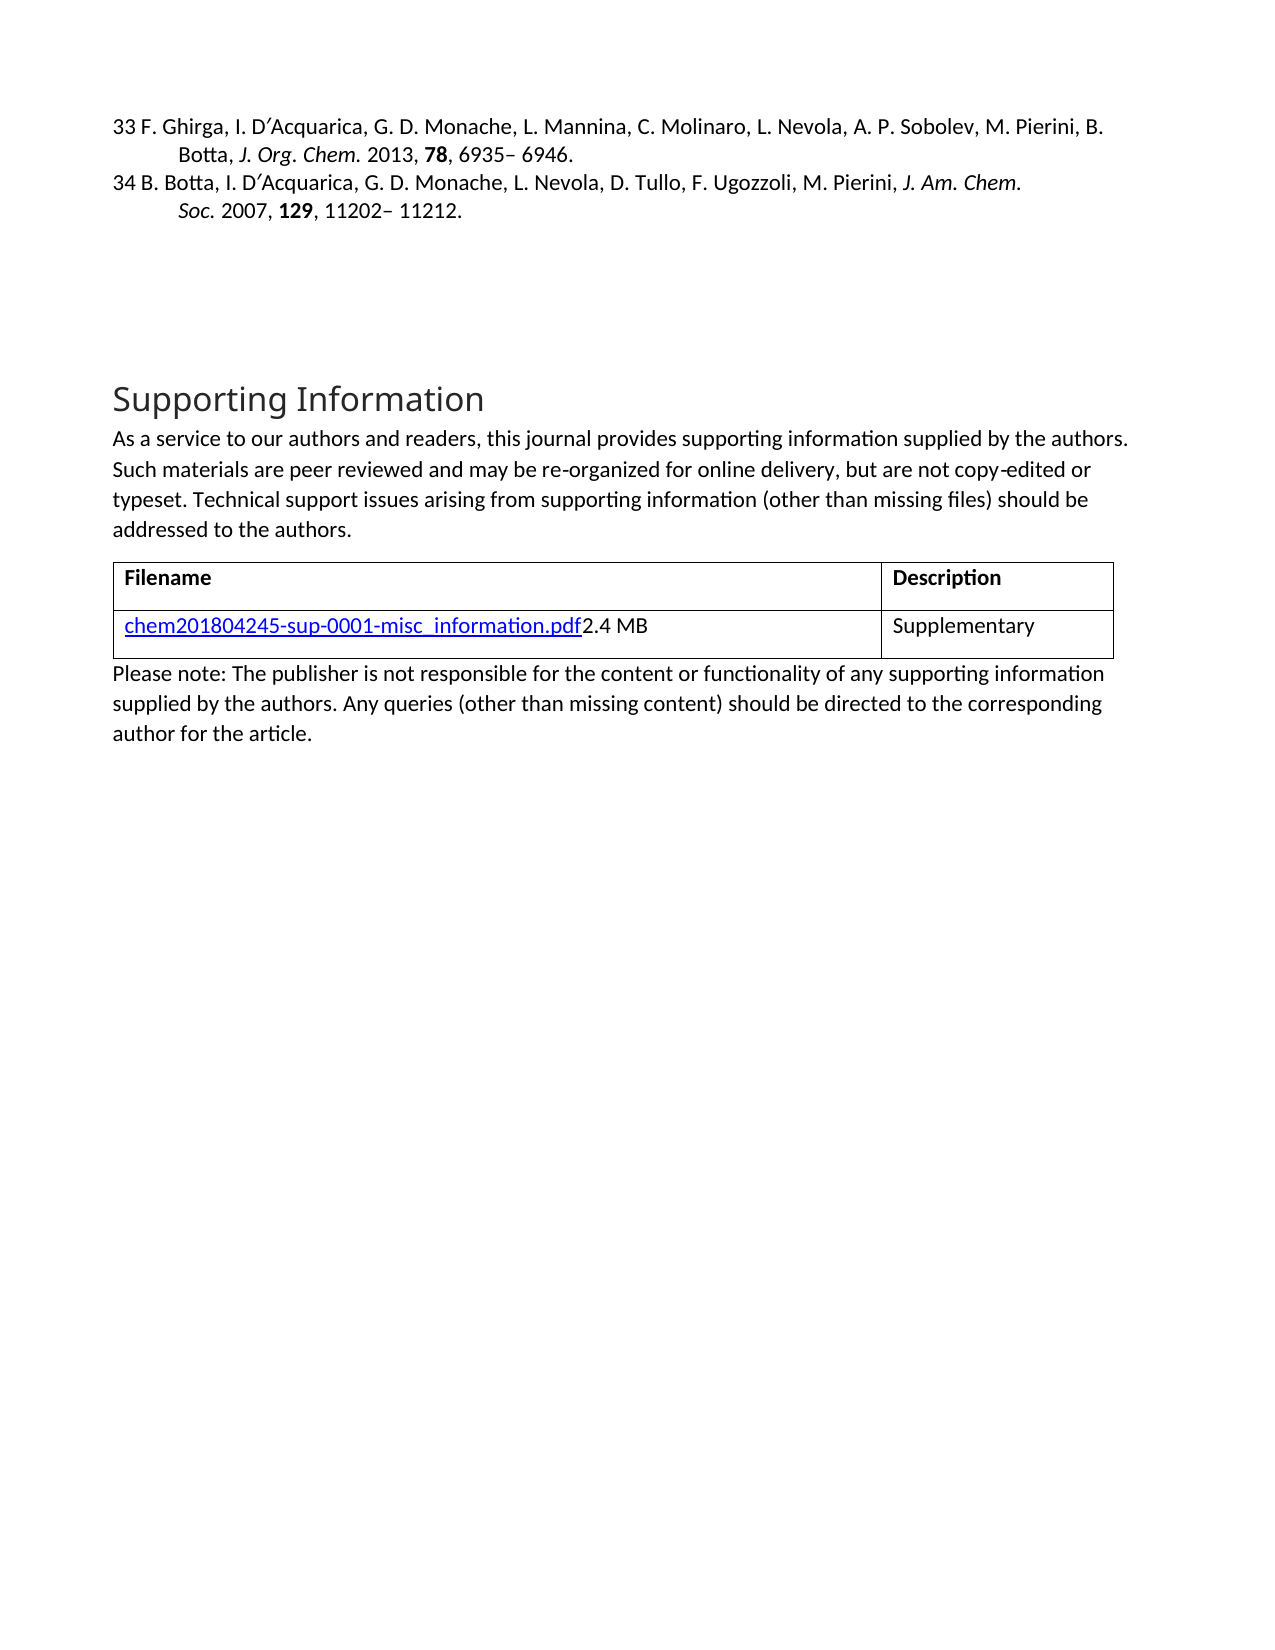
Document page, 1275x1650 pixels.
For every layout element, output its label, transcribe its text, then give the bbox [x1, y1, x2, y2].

text Please note: The publisher is not responsible for the content or functionality of any supporting information supplied by the authors. Any queries (other than missing content) should be directed to the corresponding author for the article. [112, 659, 1162, 747]
text As a service to our authors and readers, this journal provides supporting information supplied by the authors. Such materials are peer reviewed and may be re‐organized for online delivery, but are not copy‐edited or typeset. Technical support issues arising from supporting information (other than missing files) should be addressed to the authors. [112, 424, 1162, 543]
text 33 F. Ghirga, I. D′Acquarica, G. D. Monache, L. Mannina, C. Molinaro, L. Nevola, A. P. Sobolev, M. Pierini, B. Botta, J. Org. Chem. 2013, 78, 6935– 6946. [112, 112, 1162, 168]
text 34 B. Botta, I. D′Acquarica, G. D. Monache, L. Nevola, D. Tullo, F. Ugozzoli, M. Pierini, J. Am. Chem. Soc. 2007, 129, 11202– 11212. [112, 168, 1162, 224]
subtitle Supporting Information [112, 327, 1162, 421]
table_header Description [882, 563, 1113, 610]
table_cell chem201804245-sup-0001-misc_information.pdf2.4 MB [114, 611, 881, 658]
table_cell Supplementary [882, 611, 1113, 658]
table_header Filename [114, 563, 881, 610]
